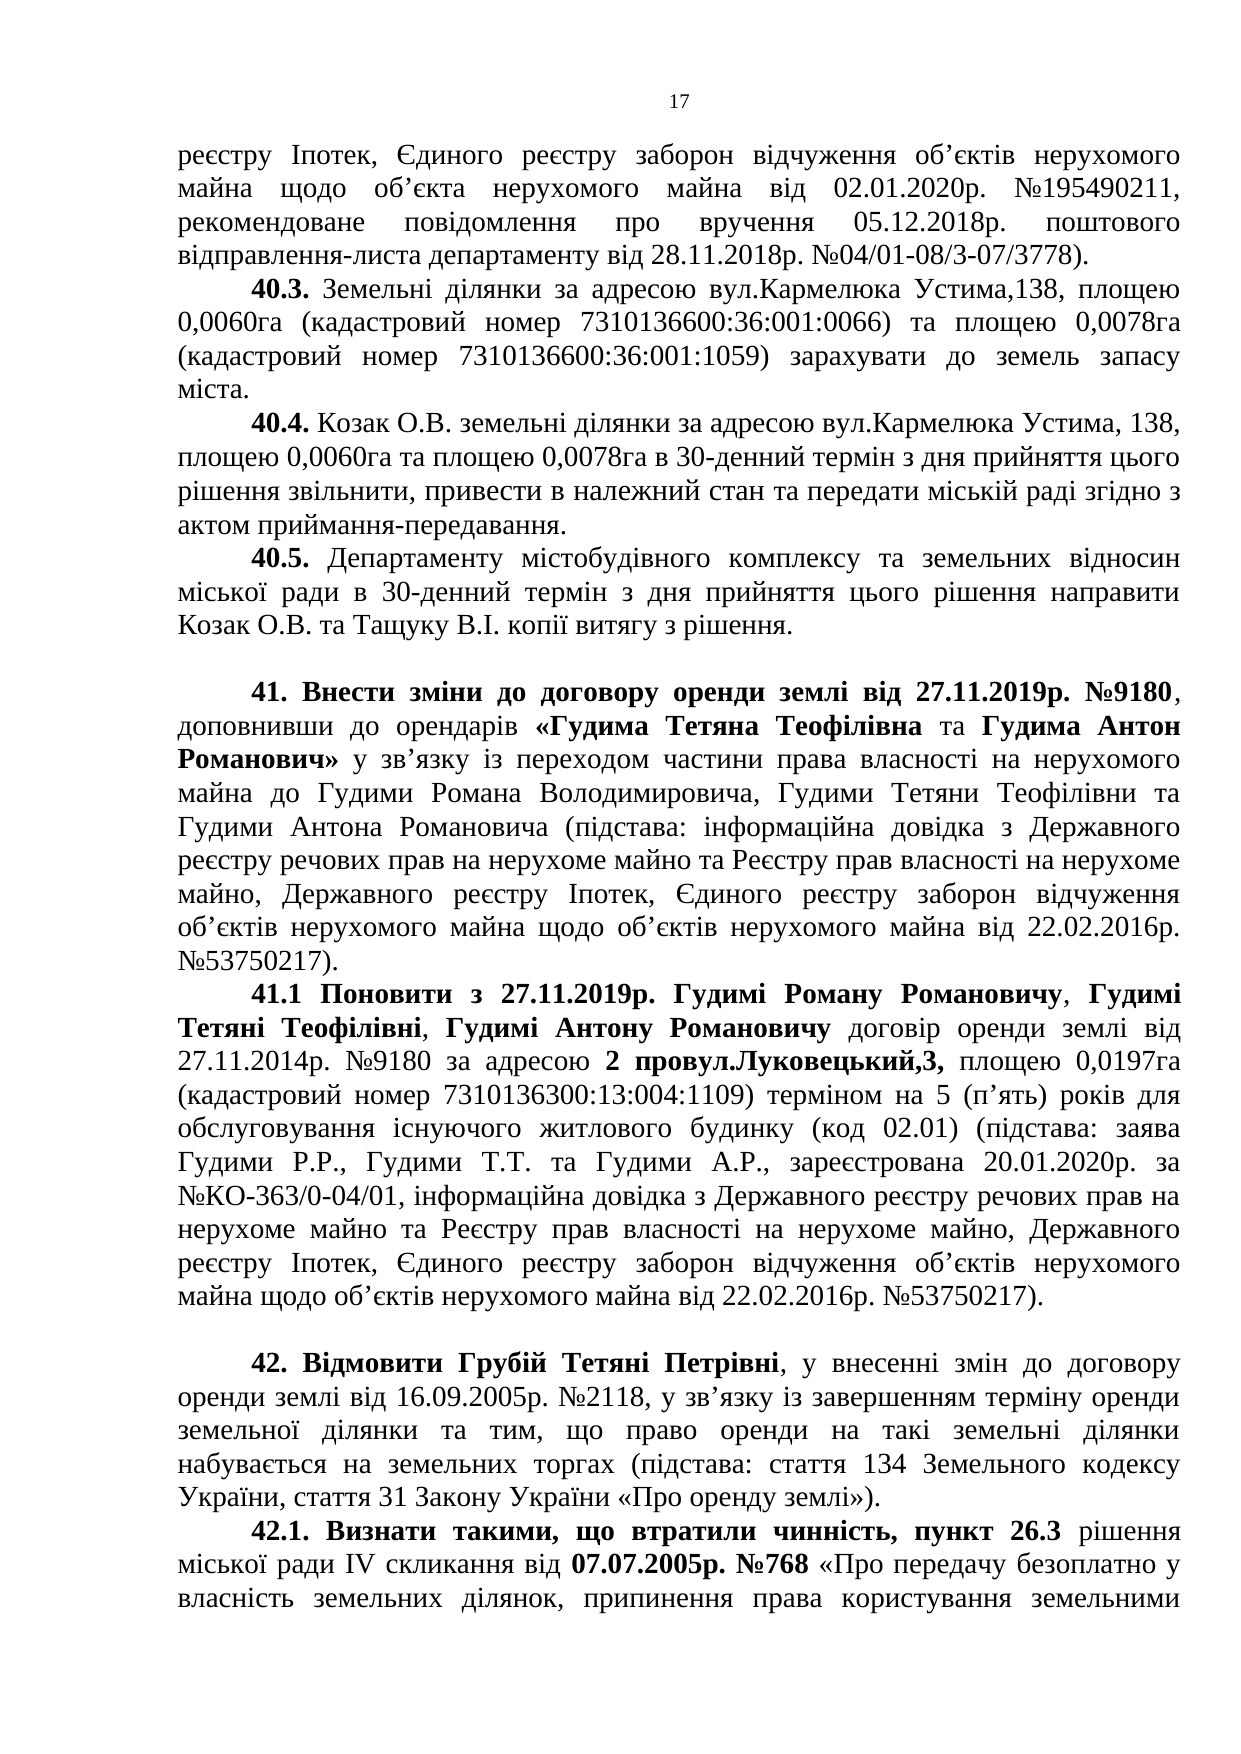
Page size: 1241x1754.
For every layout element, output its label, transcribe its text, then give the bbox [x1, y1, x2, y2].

text 42. Відмовити Грубій Тетяні Петрівні, у внесенні змін до договору оренди землі від 16.09.2005р. №2118, у зв’язку із завершенням терміну оренди земельної ділянки та тим, що право оренди на такі земельні ділянки набувається на земельних торгах (підстава: стаття 134 Земельного кодексу України, стаття 31 Закону України «Про оренду землі»). [177, 1345, 1181, 1513]
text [177, 1513, 1181, 1614]
text 41. Внести зміни до договору оренди землі від 27.11.2019р. №9180, доповнивши до орендарів «Гудима Тетяна Теофілівна та Гудима Антон Романович» у зв’язку із переходом частини права власності на нерухомого майна до Гудими Романа Володимировича, Гудими Тетяни Теофілівни та Гудими Антона Романовича (підстава: інформаційна довідка з Державного реєстру речових прав на нерухоме майно та Реєстру прав власності на нерухоме майно, Державного реєстру Іпотек, Єдиного реєстру заборон відчуження об’єктів нерухомого майна щодо об’єктів нерухомого майна від 22.02.2016р. №53750217). [177, 674, 1181, 976]
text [177, 137, 1181, 271]
text 40.4. Козак О.В. земельні ділянки за адресою вул.Кармелюка Устима, 138, площею 0,0060га та площею 0,0078га в 30-денний термін з дня прийняття цього рішення звільнити, привести в належний стан та передати міській раді згідно з актом приймання-передавання. [177, 405, 1181, 540]
text 40.3. Земельні ділянки за адресою вул.Кармелюка Устима,138, площею 0,0060га (кадастровий номер 7310136600:36:001:0066) та площею 0,0078га (кадастровий номер 7310136600:36:001:1059) зарахувати до земель запасу міста. [177, 271, 1181, 405]
text 41.1 Поновити з 27.11.2019р. Гудимі Роману Романовичу, Гудимі Тетяні Теофілівні, Гудимі Антону Романовичу договір оренди землі від 27.11.2014р. №9180 за адресою 2 провул.Луковецький,3, площею 0,0197га (кадастровий номер 7310136300:13:004:1109) терміном на 5 (п’ять) років для обслуговування існуючого житлового будинку (код 02.01) (підстава: заява Гудими Р.Р., Гудими Т.Т. та Гудими А.Р., зареєстрована 20.01.2020р. за №КО-363/0-04/01, інформаційна довідка з Державного реєстру речових прав на нерухоме майно та Реєстру прав власності на нерухоме майно, Державного реєстру Іпотек, Єдиного реєстру заборон відчуження об’єктів нерухомого майна щодо об’єктів нерухомого майна від 22.02.2016р. №53750217). [177, 976, 1181, 1312]
text 40.5. Департаменту містобудівного комплексу та земельних відносин міської ради в 30-денний термін з дня прийняття цього рішення направити Козак О.В. та Тащуку В.І. копії витягу з рішення. [177, 540, 1181, 641]
